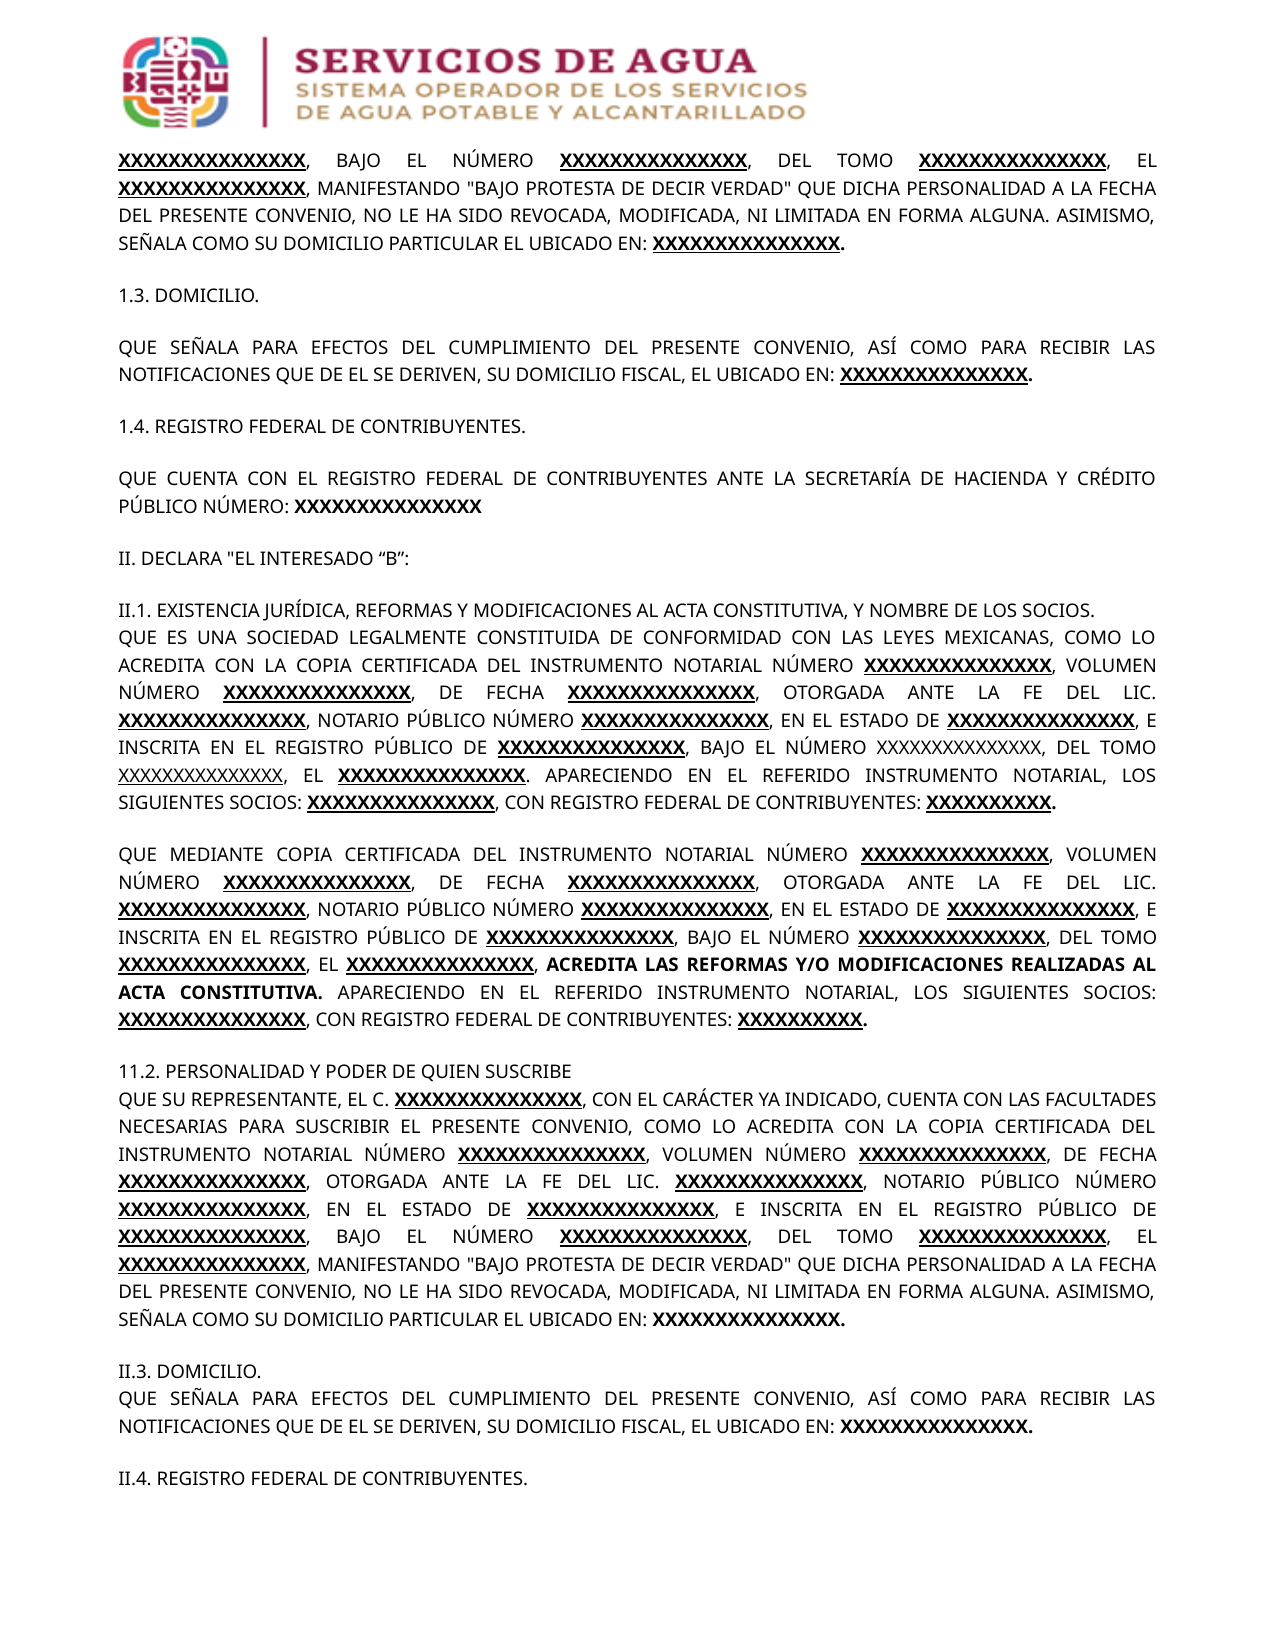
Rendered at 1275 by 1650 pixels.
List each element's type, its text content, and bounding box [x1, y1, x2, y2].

text II.4. REGISTRO FEDERAL DE CONTRIBUYENTES. [118, 1465, 1157, 1491]
text II.1. EXISTENCIA JURÍDICA, REFORMAS Y MODIFICACIONES AL ACTA CONSTITUTIVA, Y NOMBRE DE LOS SOCIOS. [118, 597, 1157, 623]
text QUE SEÑALA PARA EFECTOS DEL CUMPLIMIENTO DEL PRESENTE CONVENIO, ASÍ COMO PARA RECIBIR LAS NOTIFICACIONES QUE DE EL SE DERIVEN, SU DOMICILIO FISCAL, EL UBICADO EN: XXXXXXXXXXXXXXX. [118, 334, 1157, 387]
text QUE ES UNA SOCIEDAD LEGALMENTE CONSTITUIDA DE CONFORMIDAD CON LAS LEYES MEXICANAS, COMO LO ACREDITA CON LA COPIA CERTIFICADA DEL INSTRUMENTO NOTARIAL NÚMERO XXXXXXXXXXXXXXX, VOLUMEN NÚMERO XXXXXXXXXXXXXXX, DE FECHA XXXXXXXXXXXXXXX, OTORGADA ANTE LA FE DEL LIC. XXXXXXXXXXXXXXX, NOTARIO PÚBLICO NÚMERO XXXXXXXXXXXXXXX, EN EL ESTADO DE XXXXXXXXXXXXXXX, E INSCRITA EN EL REGISTRO PÚBLICO DE XXXXXXXXXXXXXXX, BAJO EL NÚMERO XXXXXXXXXXXXXXX, DEL TOMO XXXXXXXXXXXXXXX, EL XXXXXXXXXXXXXXX. APARECIENDO EN EL REFERIDO INSTRUMENTO NOTARIAL, LOS SIGUIENTES SOCIOS: XXXXXXXXXXXXXXX, CON REGISTRO FEDERAL DE CONTRIBUYENTES: XXXXXXXXXX. [118, 624, 1157, 815]
text QUE SEÑALA PARA EFECTOS DEL CUMPLIMIENTO DEL PRESENTE CONVENIO, ASÍ COMO PARA RECIBIR LAS NOTIFICACIONES QUE DE EL SE DERIVEN, SU DOMICILIO FISCAL, EL UBICADO EN: XXXXXXXXXXXXXXX. [118, 1386, 1157, 1438]
picture [118, 26, 816, 144]
text 1.3. DOMICILIO. [118, 282, 1157, 308]
text 1.4. REGISTRO FEDERAL DE CONTRIBUYENTES. [118, 414, 1157, 439]
text QUE MEDIANTE COPIA CERTIFICADA DEL INSTRUMENTO NOTARIAL NÚMERO XXXXXXXXXXXXXXX, VOLUMEN NÚMERO XXXXXXXXXXXXXXX, DE FECHA XXXXXXXXXXXXXXX, OTORGADA ANTE LA FE DEL LIC. XXXXXXXXXXXXXXX, NOTARIO PÚBLICO NÚMERO XXXXXXXXXXXXXXX, EN EL ESTADO DE XXXXXXXXXXXXXXX, E INSCRITA EN EL REGISTRO PÚBLICO DE XXXXXXXXXXXXXXX, BAJO EL NÚMERO XXXXXXXXXXXXXXX, DEL TOMO XXXXXXXXXXXXXXX, EL XXXXXXXXXXXXXXX, ACREDITA LAS REFORMAS Y/O MODIFICACIONES REALIZADAS AL ACTA CONSTITUTIVA. APARECIENDO EN EL REFERIDO INSTRUMENTO NOTARIAL, LOS SIGUIENTES SOCIOS: XXXXXXXXXXXXXXX, CON REGISTRO FEDERAL DE CONTRIBUYENTES: XXXXXXXXXX. [118, 842, 1157, 1032]
text QUE CUENTA CON EL REGISTRO FEDERAL DE CONTRIBUYENTES ANTE LA SECRETARÍA DE HACIENDA Y CRÉDITO PÚBLICO NÚMERO: XXXXXXXXXXXXXXX [118, 466, 1157, 519]
text II.3. DOMICILIO. [118, 1358, 1157, 1383]
text II. DECLARA "EL INTERESADO “B”: [118, 545, 1157, 571]
text 11.2. PERSONALIDAD Y PODER DE QUIEN SUSCRIBE [118, 1058, 1157, 1084]
